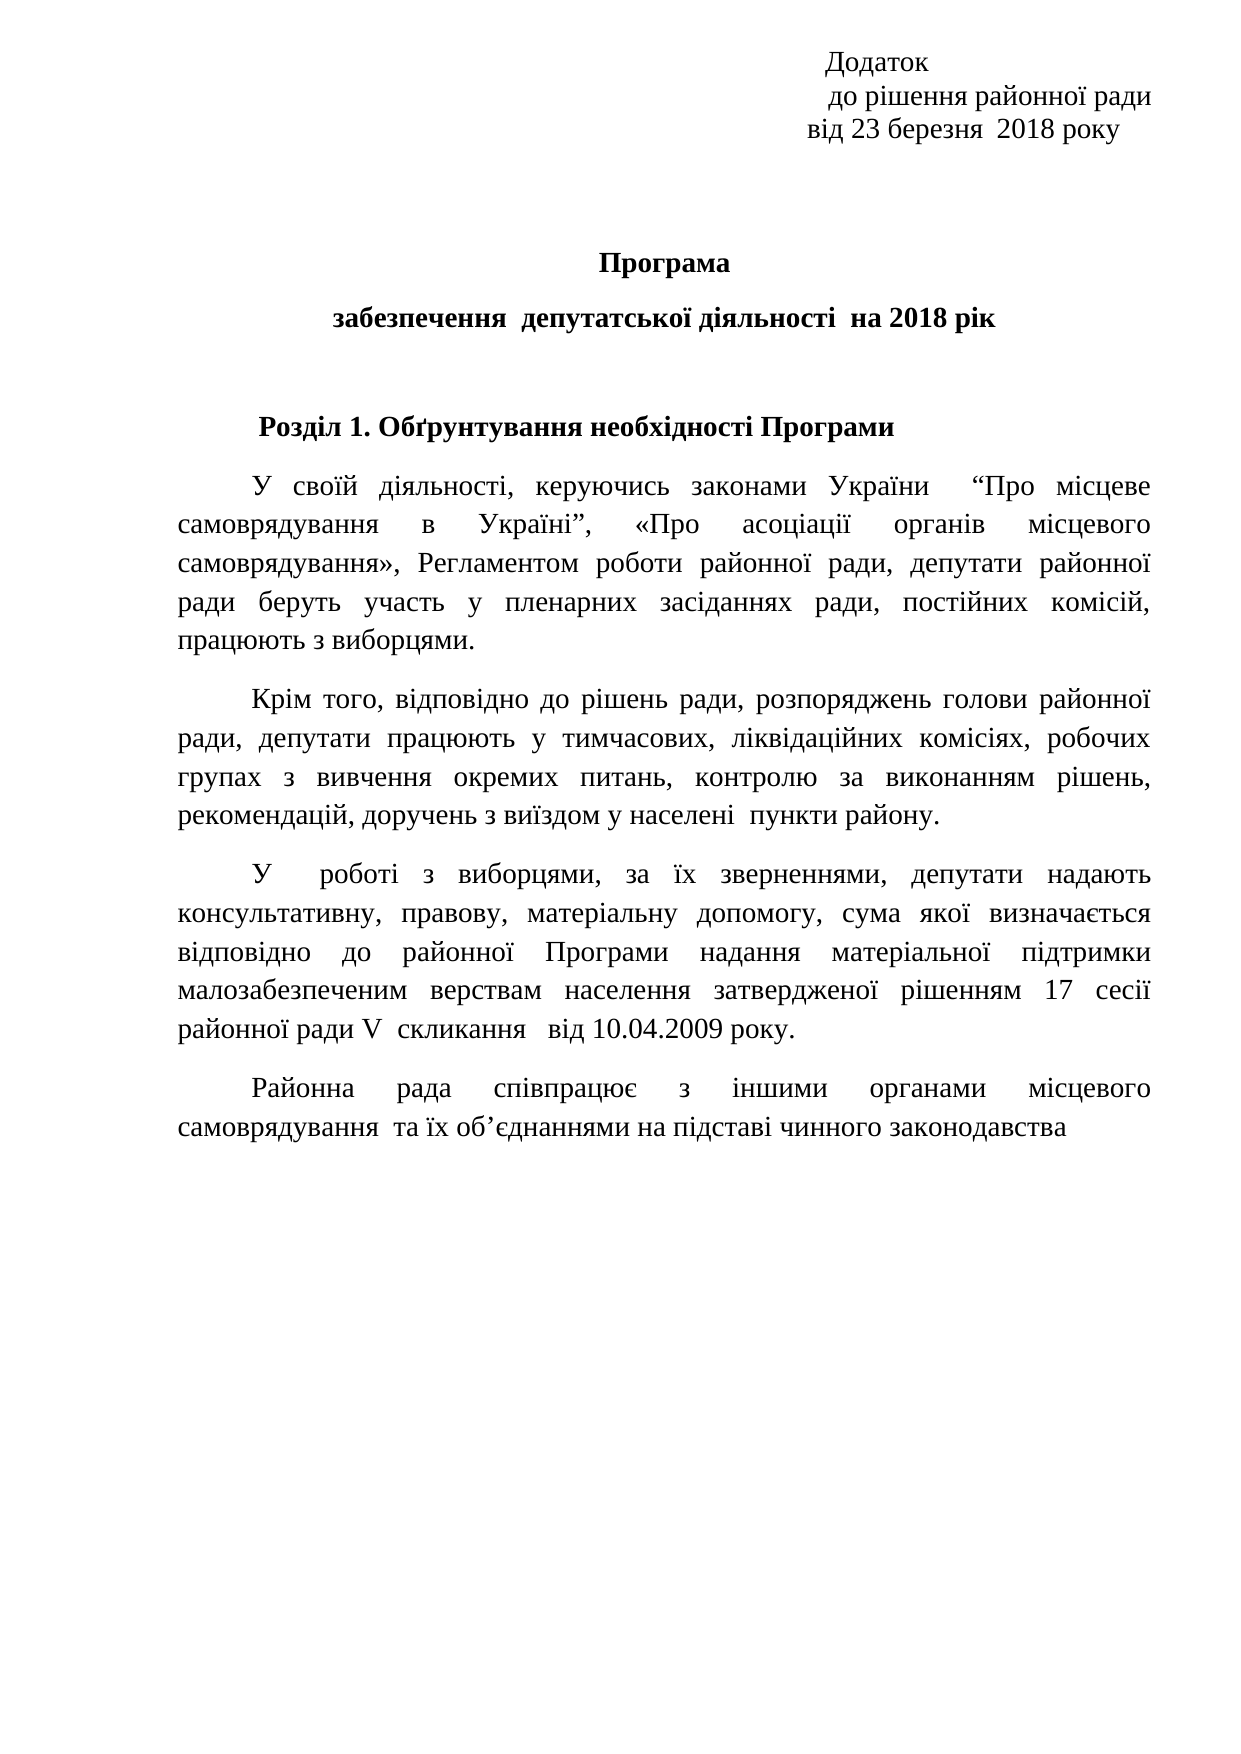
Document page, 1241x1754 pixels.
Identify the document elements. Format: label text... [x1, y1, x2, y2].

text від 23 березня 2018 року [177, 111, 1152, 145]
text до рішення районної ради [177, 78, 1152, 111]
text Розділ 1. Обґрунтування необхідності Програми [177, 409, 1152, 442]
text У роботі з виборцями, за їх зверненнями, депутати надають консультативну, правову, матеріальну допомогу, сума якої визначається відповідно до районної Програми надання матеріальної підтримки малозабезпеченим верствам населення затвердженої рішенням 17 сесії районної ради V скликання від 10.04.2009 року. [177, 857, 1152, 1044]
text забезпечення депутатської діяльності на 2018 рік [177, 300, 1152, 333]
text Програма [177, 246, 1152, 279]
text Крім того, відповідно до рішень ради, розпоряджень голови районної ради, депутати працюють у тимчасових, ліквідаційних комісіях, робочих групах з вивчення окремих питань, контролю за виконанням рішень, рекомендацій, доручень з виїздом у населені пункти району. [177, 682, 1152, 831]
text Районна рада співпрацює з іншими органами місцевого самоврядування та їх об’єднаннями на підставі чинного законодавства [177, 1070, 1152, 1142]
text Додаток [177, 44, 1152, 78]
text У своїй діяльності, керуючись законами України “Про місцеве самоврядування в Україні”, «Про асоціації органів місцевого самоврядування», Регламентом роботи районної ради, депутати районної ради беруть участь у пленарних засіданнях ради, постійних комісій, працюють з виборцями. [177, 468, 1152, 656]
